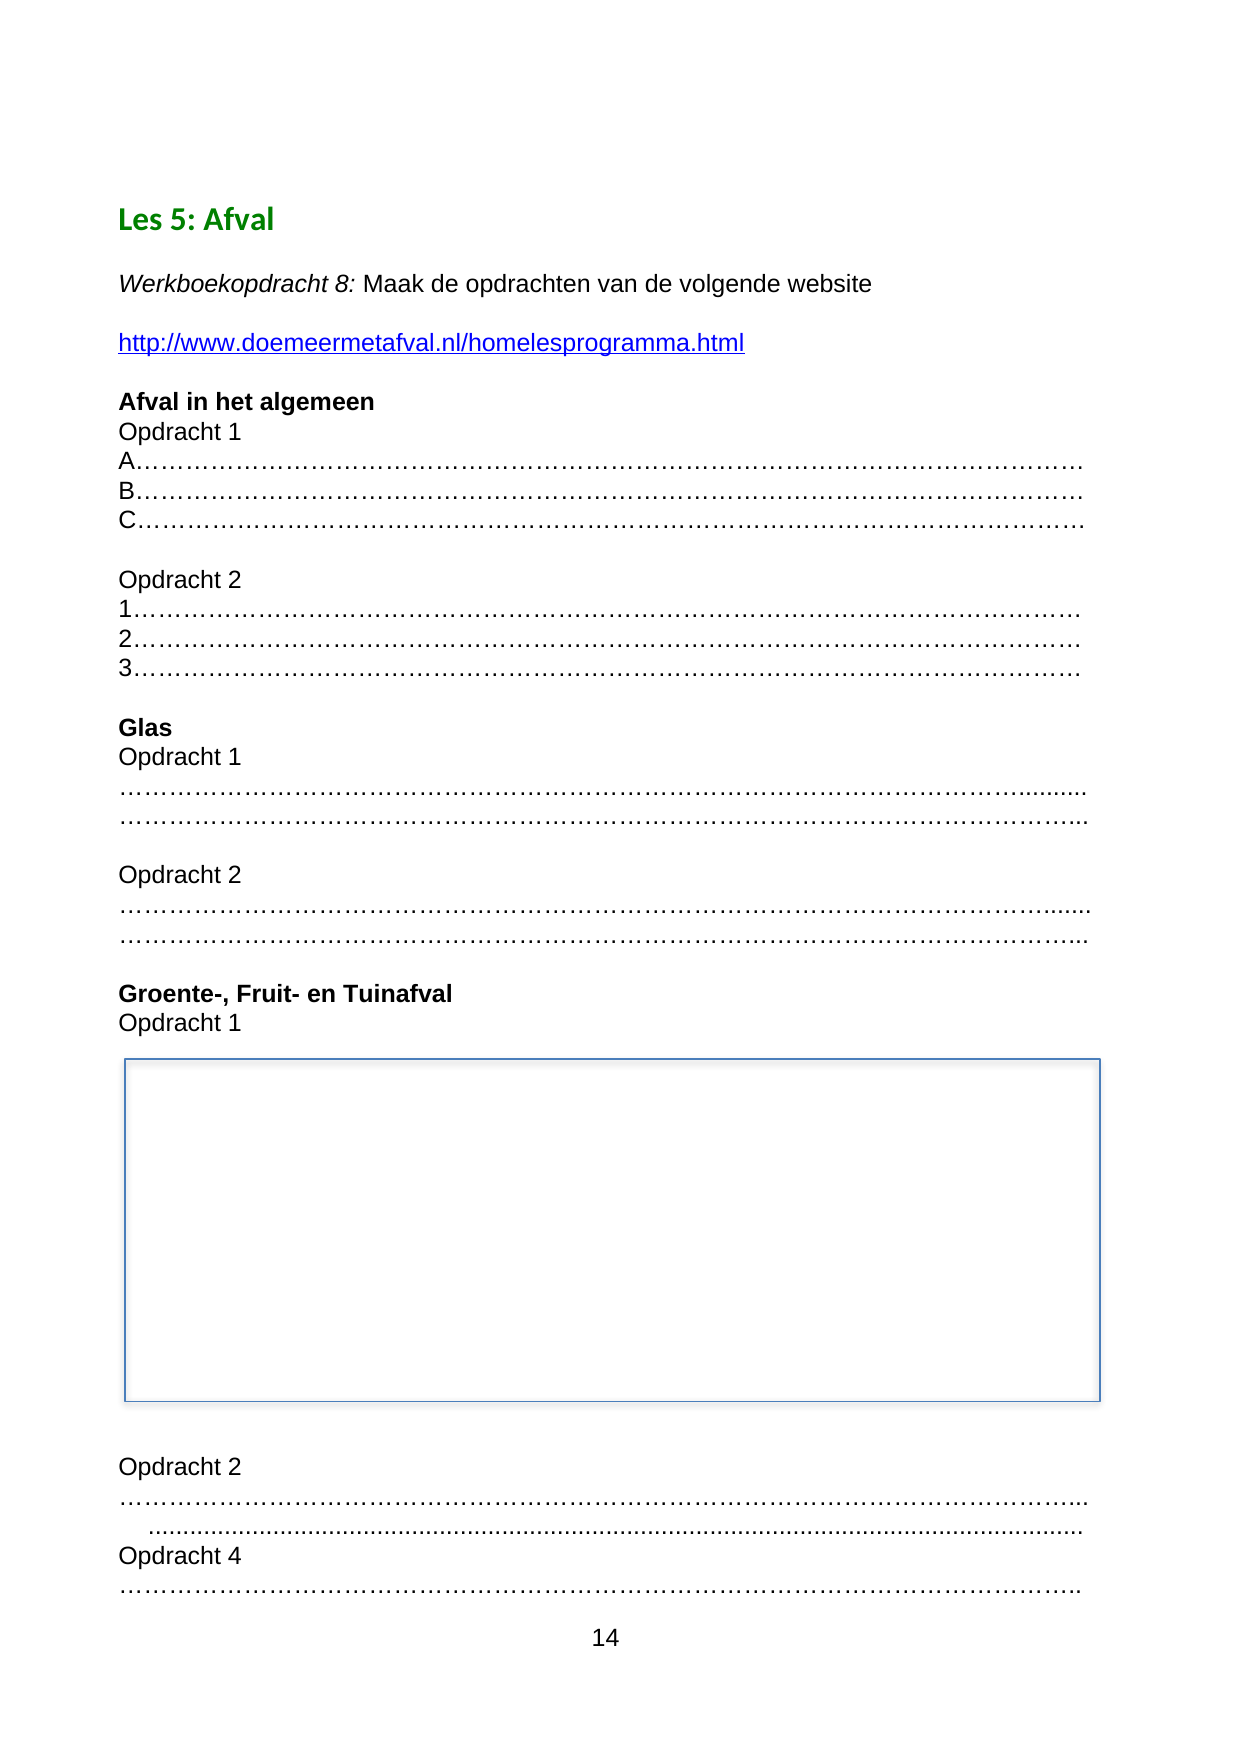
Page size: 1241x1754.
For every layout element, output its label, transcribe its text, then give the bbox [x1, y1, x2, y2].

text ……………………………………………………………………………………………………... [118, 919, 1093, 948]
text 3…………………………………………………………………………………………………… [118, 652, 1093, 682]
text Opdracht 2 [118, 859, 1093, 889]
text …………………………………………………………………………………………………....... [118, 889, 1093, 919]
subtitle Les 5: Afval [118, 198, 1093, 238]
text Glas [118, 712, 1093, 741]
text Opdracht 1 [118, 1007, 1093, 1037]
text ……………………………………………………………………………………………….......... [118, 771, 1093, 800]
text Afval in het algemeen [118, 386, 1093, 416]
text 2…………………………………………………………………………………………………… [118, 623, 1093, 652]
text C…………………………………………………………………………………………………… [118, 504, 1093, 534]
text Opdracht 4 [118, 1540, 1093, 1569]
text Opdracht 1 [118, 741, 1093, 771]
text A…………………………………………………………………………………………………… [118, 445, 1093, 475]
text Groente-, Fruit- en Tuinafval [118, 978, 1093, 1007]
text 1…………………………………………………………………………………………………… [118, 593, 1093, 623]
text …………………………………………………………………………………………………….......................................................................................................................................... [118, 1481, 1093, 1540]
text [118, 1569, 1093, 1599]
text Werkboekopdracht 8: Maak de opdrachten van de volgende website [118, 268, 1093, 297]
text Opdracht 1 [118, 416, 1093, 445]
text B…………………………………………………………………………………………………… [118, 475, 1093, 504]
text Opdracht 2 [118, 1451, 1093, 1481]
text ……………………………………………………………………………………………………... [118, 800, 1093, 830]
text http://www.doemeermetafval.nl/homelesprogramma.html [118, 327, 1093, 357]
text Opdracht 2 [118, 564, 1093, 593]
